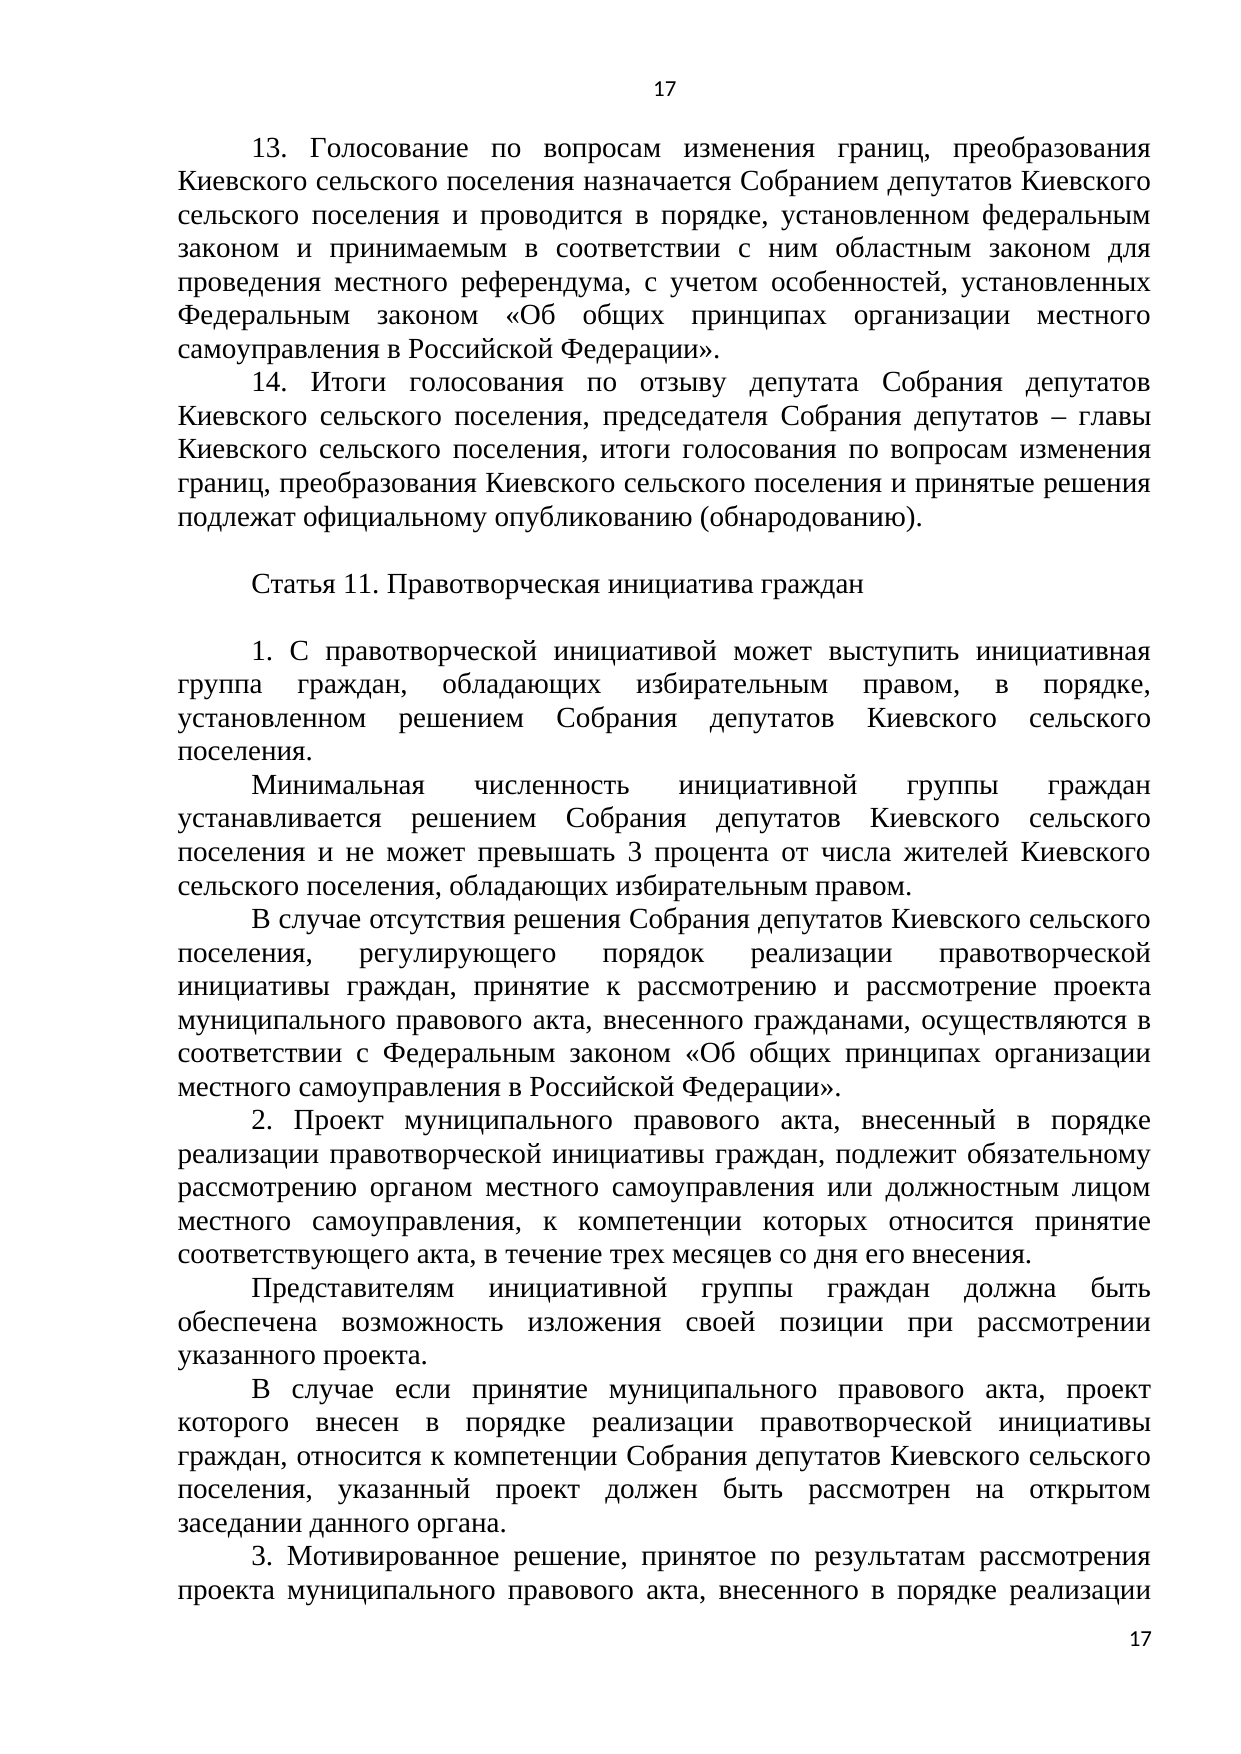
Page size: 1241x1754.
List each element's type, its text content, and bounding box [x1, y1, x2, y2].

text 1. С правотворческой инициативой может выступить инициативная группа граждан, обладающих избирательным правом, в порядке, установленном решением Собрания депутатов Киевского сельского поселения. [177, 633, 1152, 767]
text В случае если принятие муниципального правового акта, проект которого внесен в порядке реализации правотворческой инициативы граждан, относится к компетенции Собрания депутатов Киевского сельского поселения, указанный проект должен быть рассмотрен на открытом заседании данного органа. [177, 1371, 1152, 1538]
text Минимальная численность инициативной группы граждан устанавливается решением Собрания депутатов Киевского сельского поселения и не может превышать 3 процента от числа жителей Киевского сельского поселения, обладающих избирательным правом. [177, 767, 1152, 901]
text Представителям инициативной группы граждан должна быть обеспечена возможность изложения своей позиции при рассмотрении указанного проекта. [177, 1270, 1152, 1371]
text 13. Голосование по вопросам изменения границ, преобразования Киевского сельского поселения назначается Собранием депутатов Киевского сельского поселения и проводится в порядке, установленном федеральным законом и принимаемым в соответствии с ним областным законом для проведения местного референдума, с учетом особенностей, установленных Федеральным законом «Об общих принципах организации местного самоуправления в Российской Федерации». [177, 130, 1152, 364]
text 14. Итоги голосования по отзыву депутата Собрания депутатов Киевского сельского поселения, председателя Собрания депутатов – главы Киевского сельского поселения, итоги голосования по вопросам изменения границ, преобразования Киевского сельского поселения и принятые решения подлежат официальному опубликованию (обнародованию). [177, 364, 1152, 532]
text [177, 1538, 1152, 1606]
text В случае отсутствия решения Собрания депутатов Киевского сельского поселения, регулирующего порядок реализации правотворческой инициативы граждан, принятие к рассмотрению и рассмотрение проекта муниципального правового акта, внесенного гражданами, осуществляются в соответствии с Федеральным законом «Об общих принципах организации местного самоуправления в Российской Федерации». [177, 901, 1152, 1102]
text 2. Проект муниципального правового акта, внесенный в порядке реализации правотворческой инициативы граждан, подлежит обязательному рассмотрению органом местного самоуправления или должностным лицом местного самоуправления, к компетенции которых относится принятие соответствующего акта, в течение трех месяцев со дня его внесения. [177, 1102, 1152, 1270]
text Статья 11. Правотворческая инициатива граждан [177, 566, 1152, 599]
